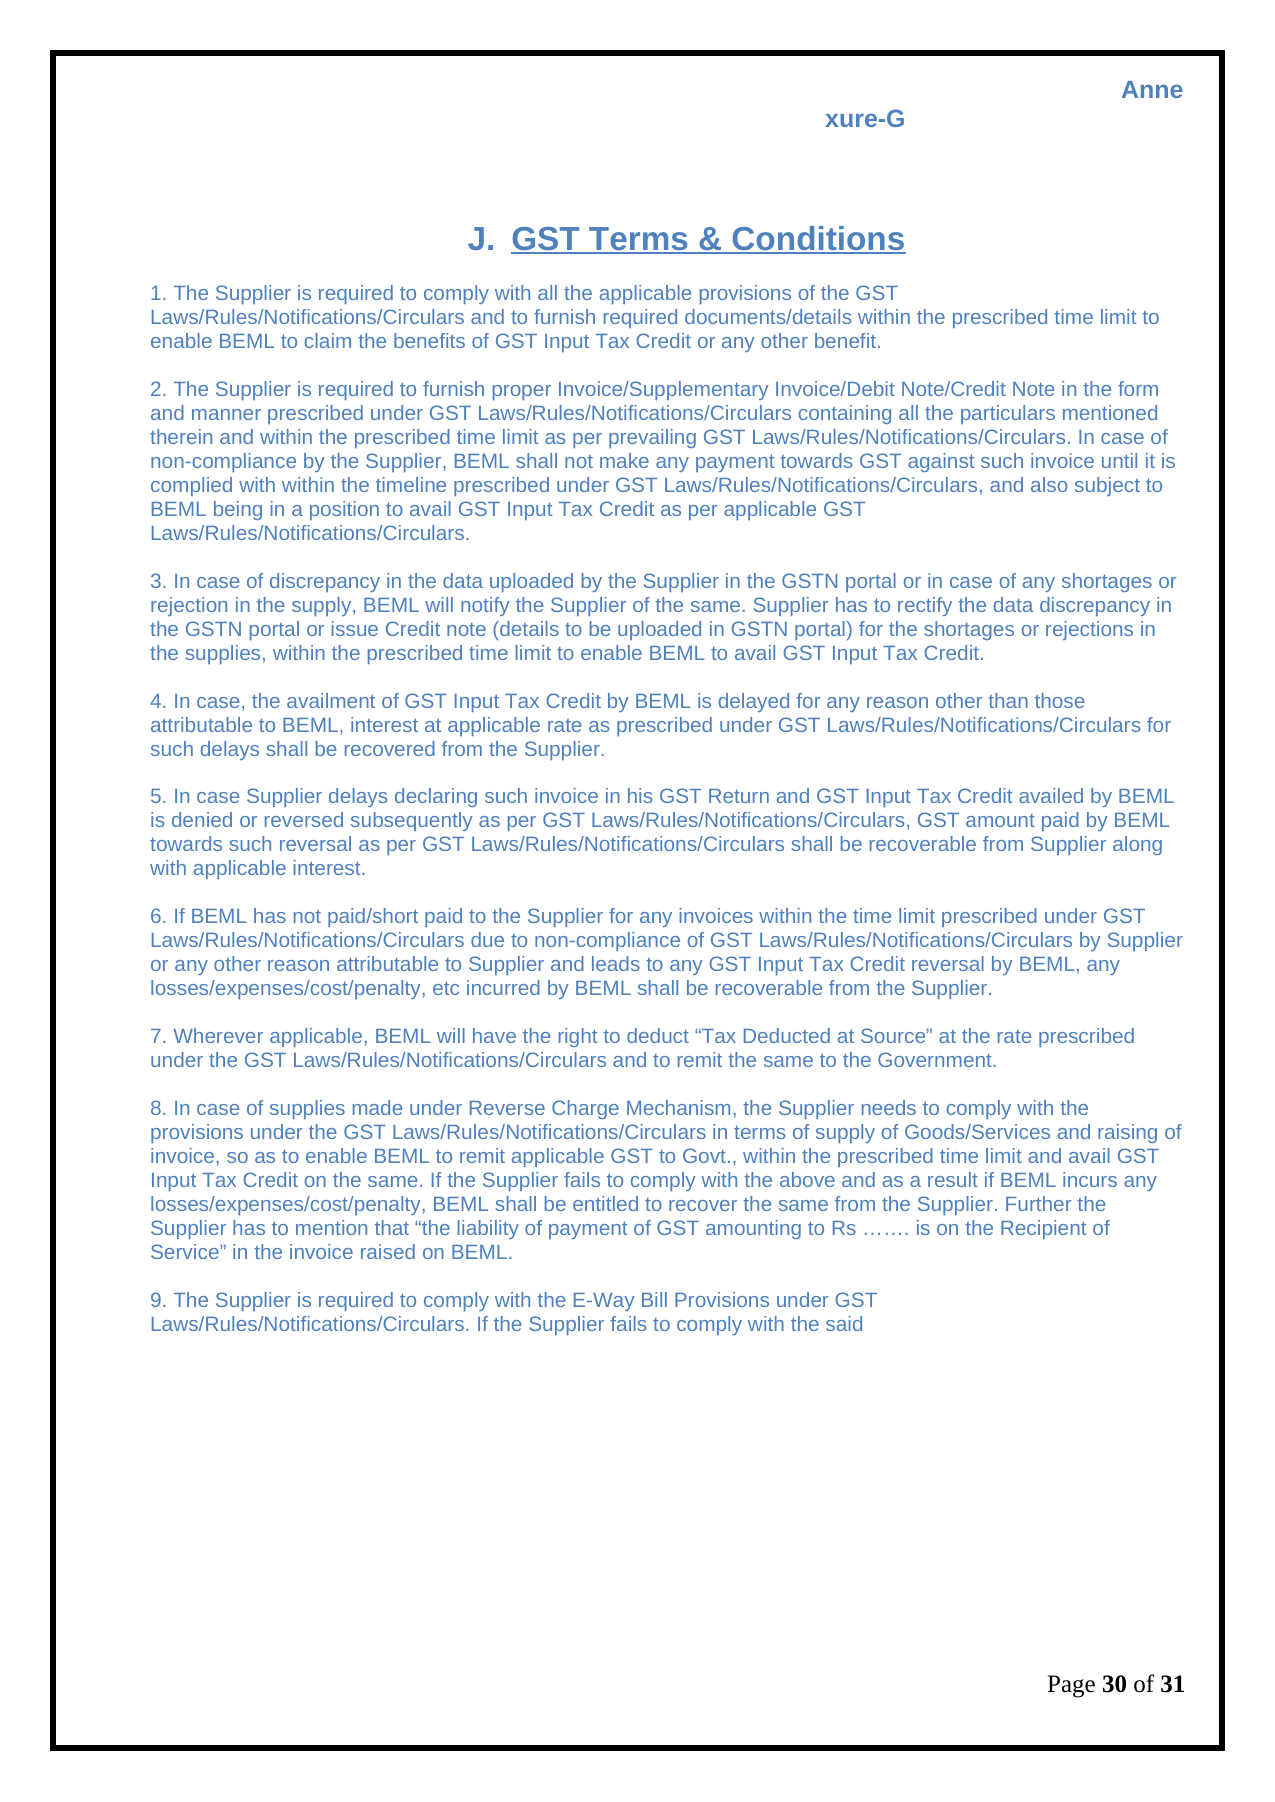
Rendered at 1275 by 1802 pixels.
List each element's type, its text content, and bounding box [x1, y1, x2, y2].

text 3. In case of discrepancy in the data uploaded by the Supplier in the GSTN portal or in case of any shortages or rejection in the supply, BEML will notify the Supplier of the same. Supplier has to rectify the data discrepancy in the GSTN portal or issue Credit note (details to be uploaded in GSTN portal) for the shortages or rejections in the supplies, within the prescribed time limit to enable BEML to avail GST Input Tax Credit. [150, 569, 1185, 664]
text 4. In case, the availment of GST Input Tax Credit by BEML is delayed for any reason other than those attributable to BEML, interest at applicable rate as prescribed under GST Laws/Rules/Notifications/Circulars for such delays shall be recovered from the Supplier. [150, 688, 1185, 760]
list GST Terms & Conditions [187, 219, 1185, 257]
text 2. The Supplier is required to furnish proper Invoice/Supplementary Invoice/Debit Note/Credit Note in the form and manner prescribed under GST Laws/Rules/Notifications/Circulars containing all the particulars mentioned therein and within the prescribed time limit as per prevailing GST Laws/Rules/Notifications/Circulars. In case of non-compliance by the Supplier, BEML shall not make any payment towards GST against such invoice until it is complied with within the timeline prescribed under GST Laws/Rules/Notifications/Circulars, and also subject to BEML being in a position to avail GST Input Tax Credit as per applicable GST Laws/Rules/Notifications/Circulars. [150, 377, 1185, 545]
text 6. If BEML has not paid/short paid to the Supplier for any invoices within the time limit prescribed under GST Laws/Rules/Notifications/Circulars due to non-compliance of GST Laws/Rules/Notifications/Circulars by Supplier or any other reason attributable to Supplier and leads to any GST Input Tax Credit reversal by BEML, any losses/expenses/cost/penalty, etc incurred by BEML shall be recoverable from the Supplier. [150, 904, 1185, 1000]
text 5. In case Supplier delays declaring such invoice in his GST Return and GST Input Tax Credit availed by BEML is denied or reversed subsequently as per GST Laws/Rules/Notifications/Circulars, GST amount paid by BEML towards such reversal as per GST Laws/Rules/Notifications/Circulars shall be recoverable from Supplier along with applicable interest. [150, 784, 1185, 880]
text 9. The Supplier is required to comply with the E-Way Bill Provisions under GST Laws/Rules/Notifications/Circulars. If the Supplier fails to comply with the said [150, 1287, 1185, 1335]
text Date:__ Annexure-G [825, 75, 1185, 132]
text 8. In case of supplies made under Reverse Charge Mechanism, the Supplier needs to comply with the provisions under the GST Laws/Rules/Notifications/Circulars in terms of supply of Goods/Services and raising of invoice, so as to enable BEML to remit applicable GST to Govt., within the prescribed time limit and avail GST Input Tax Credit on the same. If the Supplier fails to comply with the above and as a result if BEML incurs any losses/expenses/cost/penalty, BEML shall be entitled to recover the same from the Supplier. Further the Supplier has to mention that “the liability of payment of GST amounting to Rs ……. is on the Recipient of Service” in the invoice raised on BEML. [150, 1096, 1185, 1263]
text 1. The Supplier is required to comply with all the applicable provisions of the GST Laws/Rules/Notifications/Circulars and to furnish required documents/details within the prescribed time limit to enable BEML to claim the benefits of GST Input Tax Credit or any other benefit. [150, 281, 1185, 353]
text 7. Wherever applicable, BEML will have the right to deduct “Tax Deducted at Source” at the rate prescribed under the GST Laws/Rules/Notifications/Circulars and to remit the same to the Government. [150, 1024, 1185, 1072]
